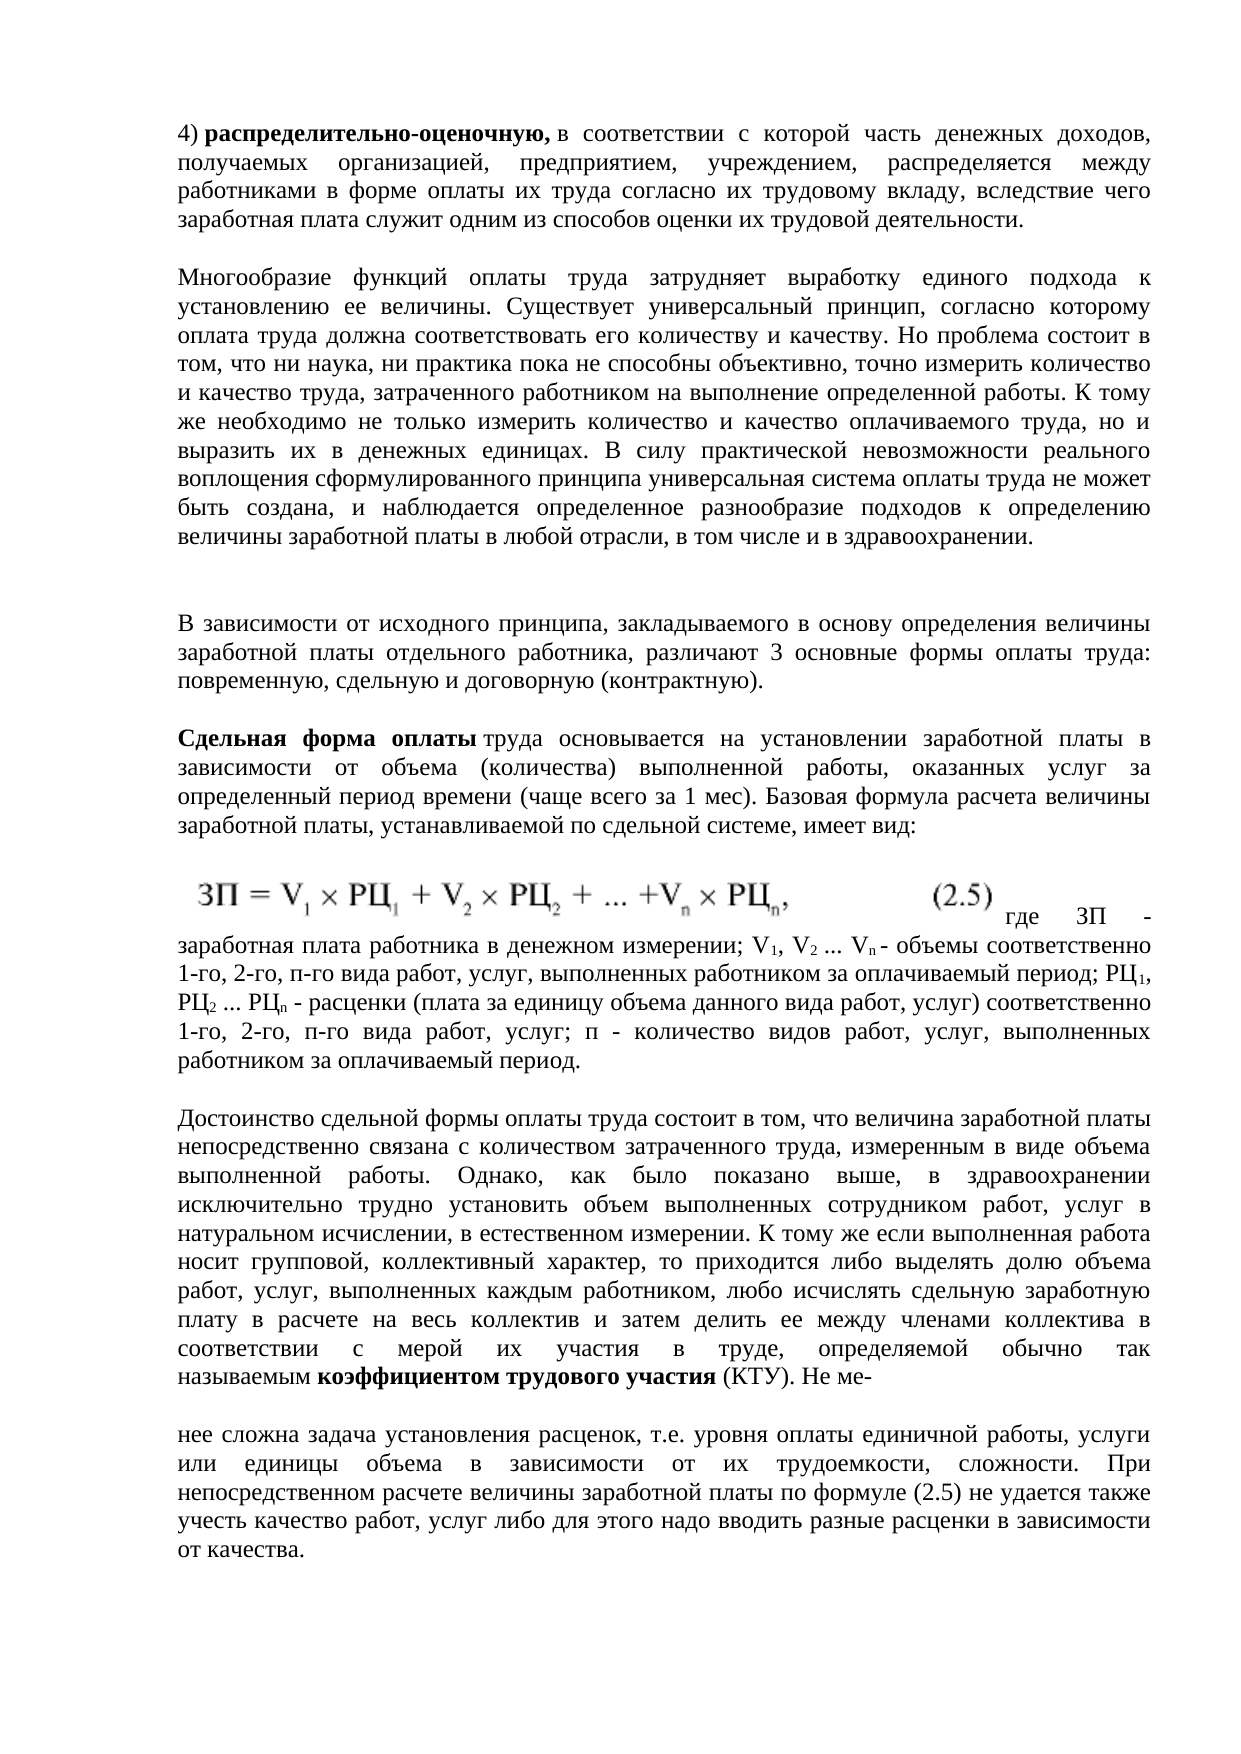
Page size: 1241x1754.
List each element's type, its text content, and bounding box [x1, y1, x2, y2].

text Многообразие функций оплаты труда затрудняет выработку единого подхода к установлению ее величины. Существует универсальный принцип, согласно которому оплата труда должна соответствовать его количеству и качеству. Но проблема состоит в том, что ни наука, ни практика пока не способны объективно, точно измерить количество и качество труда, затраченного работником на выполнение определенной работы. К тому же необходимо не только измерить количество и качество оплачиваемого труда, но и выразить их в денежных единицах. В силу практической невозможности реального воплощения сформулированного принципа универсальная система оплаты труда не может быть создана, и наблюдается определенное разнообразие подходов к определению величины заработной платы в любой отрасли, в том числе и в здравоохранении. [177, 262, 1152, 550]
text Сдельная форма оплаты труда основывается на установлении заработной платы в зависимости от объема (количества) выполненной работы, оказанных услуг за определенный период времени (чаще всего за 1 мес). Базовая формула расчета величины заработной платы, устанавливаемой по сдельной системе, имеет вид: [177, 723, 1152, 838]
picture [177, 867, 1005, 925]
text 4) распределительно-оценочную, в соответствии с которой часть денежных доходов, получаемых организацией, предприятием, учреждением, распределяется между работниками в форме оплаты их труда согласно их трудовому вкладу, вследствие чего заработная плата служит одним из способов оценки их трудовой деятельности. [177, 118, 1152, 233]
text нее сложна задача установления расценок, т.е. уровня оплаты единичной работы, услуги или единицы объема в зависимости от их трудоемкости, сложности. При непосредственном расчете величины заработной платы по формуле (2.5) не удается также учесть качество работ, услуг либо для этого надо вводить разные расценки в зависимости от качества. [177, 1419, 1152, 1563]
text где ЗП - заработная плата работника в денежном измерении; V1, V2 ... Vn - объемы соответственно 1-го, 2-го, п-го вида работ, услуг, выполненных работником за оплачиваемый период; РЦ1, РЦ2 ... РЦn - расценки (плата за единицу объема данного вида работ, услуг) соответственно 1-го, 2-го, п-го вида работ, услуг; п - количество видов работ, услуг, выполненных работником за оплачиваемый период. [177, 868, 1152, 1073]
text В зависимости от исходного принципа, закладываемого в основу определения величины заработной платы отдельного работника, различают 3 основные формы оплаты труда: повременную, сдельную и договорную (контрактную). [177, 608, 1152, 694]
text Достоинство сдельной формы оплаты труда состоит в том, что величина заработной платы непосредственно связана с количеством затраченного труда, измеренным в виде объема выполненной работы. Однако, как было показано выше, в здравоохранении исключительно трудно установить объем выполненных сотрудником работ, услуг в натуральном исчислении, в естественном измерении. К тому же если выполненная работа носит групповой, коллективный характер, то приходится либо выделять долю объема работ, услуг, выполненных каждым работником, любо исчислять сдельную заработную плату в расчете на весь коллектив и затем делить ее между членами коллектива в соответствии с мерой их участия в труде, определяемой обычно так называемым коэффициентом трудового участия (КТУ). Не ме- [177, 1103, 1152, 1390]
